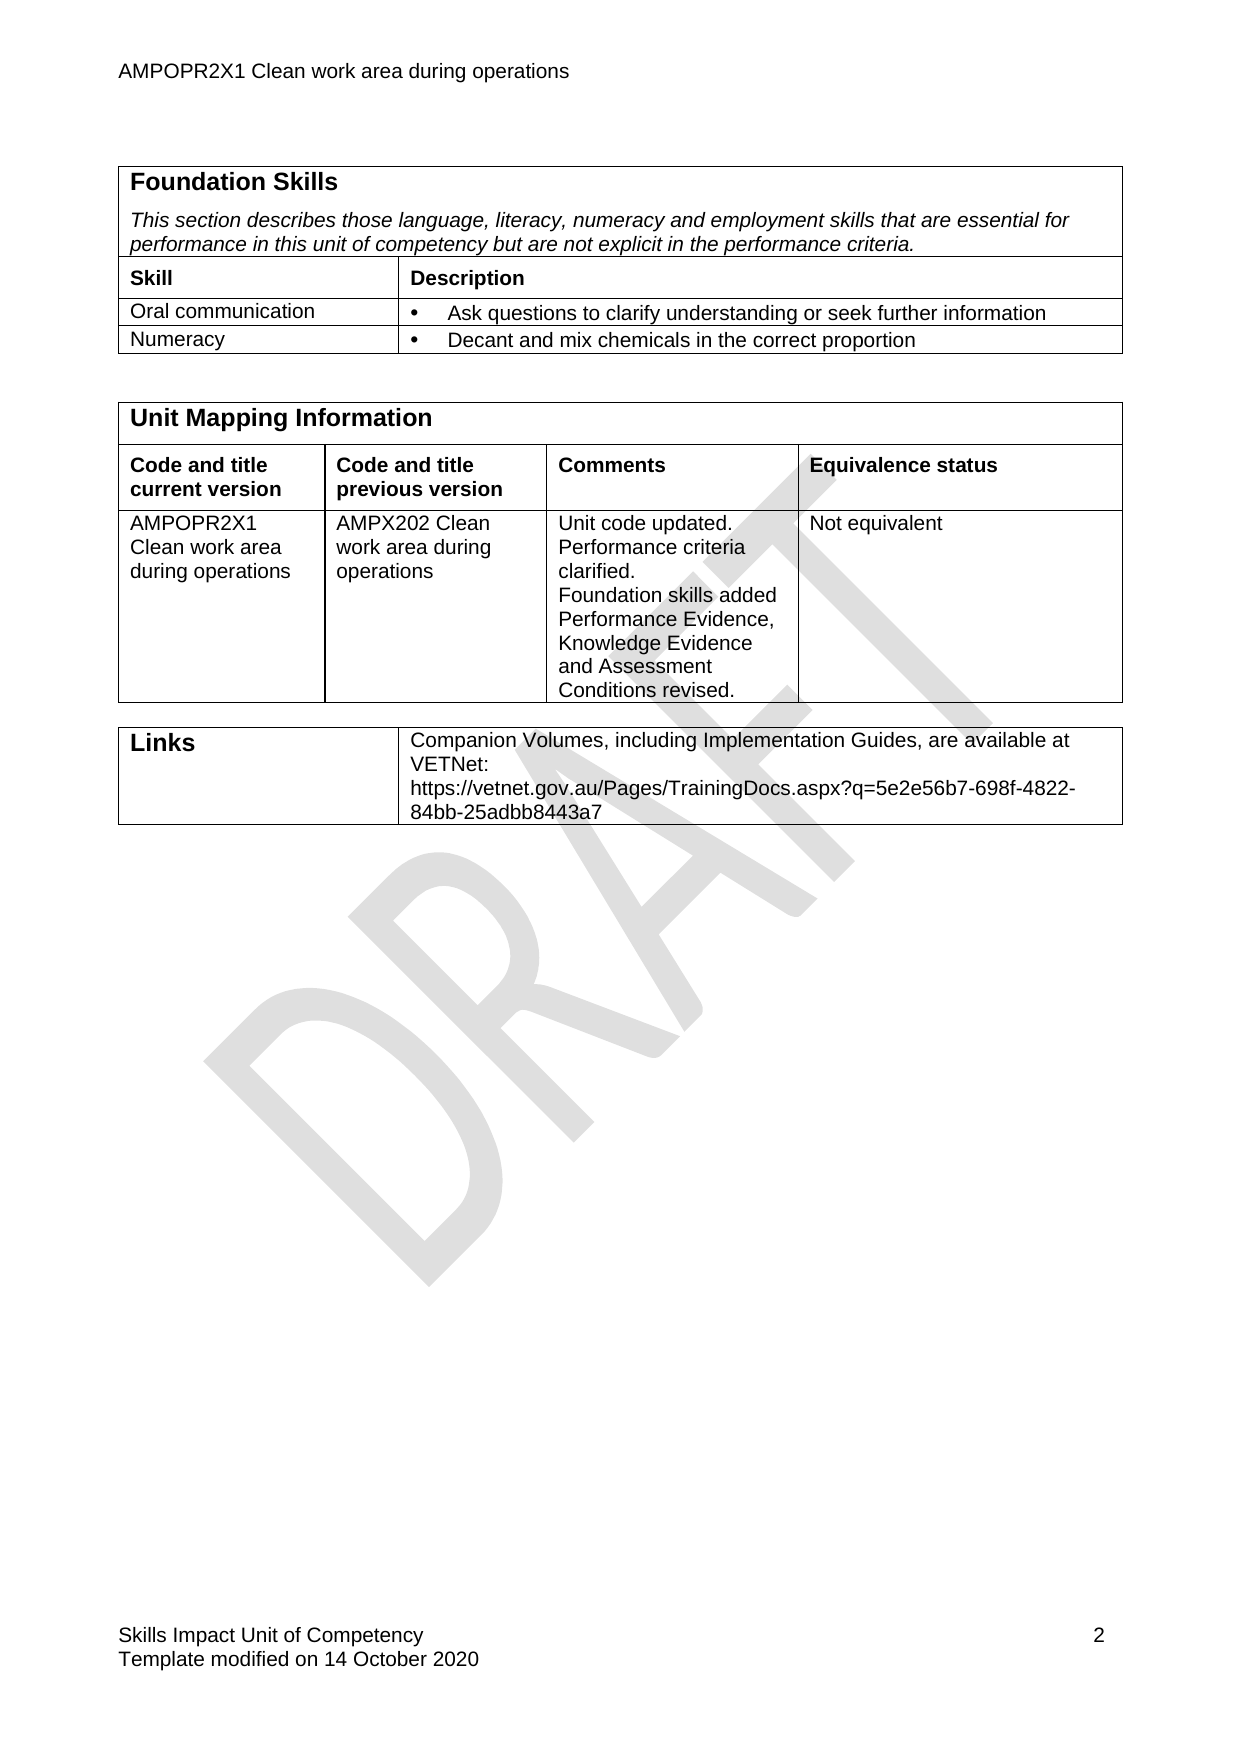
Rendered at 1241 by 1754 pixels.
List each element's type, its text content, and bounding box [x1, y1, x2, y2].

table_cell Ask questions to clarify understanding or seek further information [399, 299, 1122, 325]
table_header Unit Mapping Information [119, 403, 1122, 444]
table_cell Code and title current version [119, 445, 324, 509]
table_cell Not equivalent [799, 511, 1122, 702]
table_cell Numeracy [119, 326, 398, 353]
table_cell Comments [547, 445, 798, 509]
table_header Foundation Skills This section describes those language, literacy, numeracy and employment skills that are essential for performance in this unit of competency but are not explicit in the performance criteria. [119, 167, 1122, 256]
table_cell Code and title previous version [326, 445, 546, 509]
table_cell Equivalence status [799, 445, 1122, 509]
table_cell Decant and mix chemicals in the correct proportion [399, 326, 1122, 353]
table_cell AMPOPR2X1 Clean work area during operations [119, 511, 324, 702]
table_cell Description [399, 257, 1122, 298]
table_cell AMPX202 Clean work area during operations [326, 511, 546, 702]
table_cell Unit code updated. Performance criteria clarified. Foundation skills added Performance Evidence, Knowledge Evidence and Assessment Conditions revised. [547, 511, 798, 702]
table_cell Oral communication [119, 299, 398, 325]
table_header Links [119, 728, 398, 824]
table_header Companion Volumes, including Implementation Guides, are available at VETNet: https://vetnet.gov.au/Pages/TrainingDocs.aspx?q=5e2e56b7-698f-4822-84bb-25adbb8443a7 [399, 728, 1122, 824]
table_cell Skill [119, 257, 398, 298]
